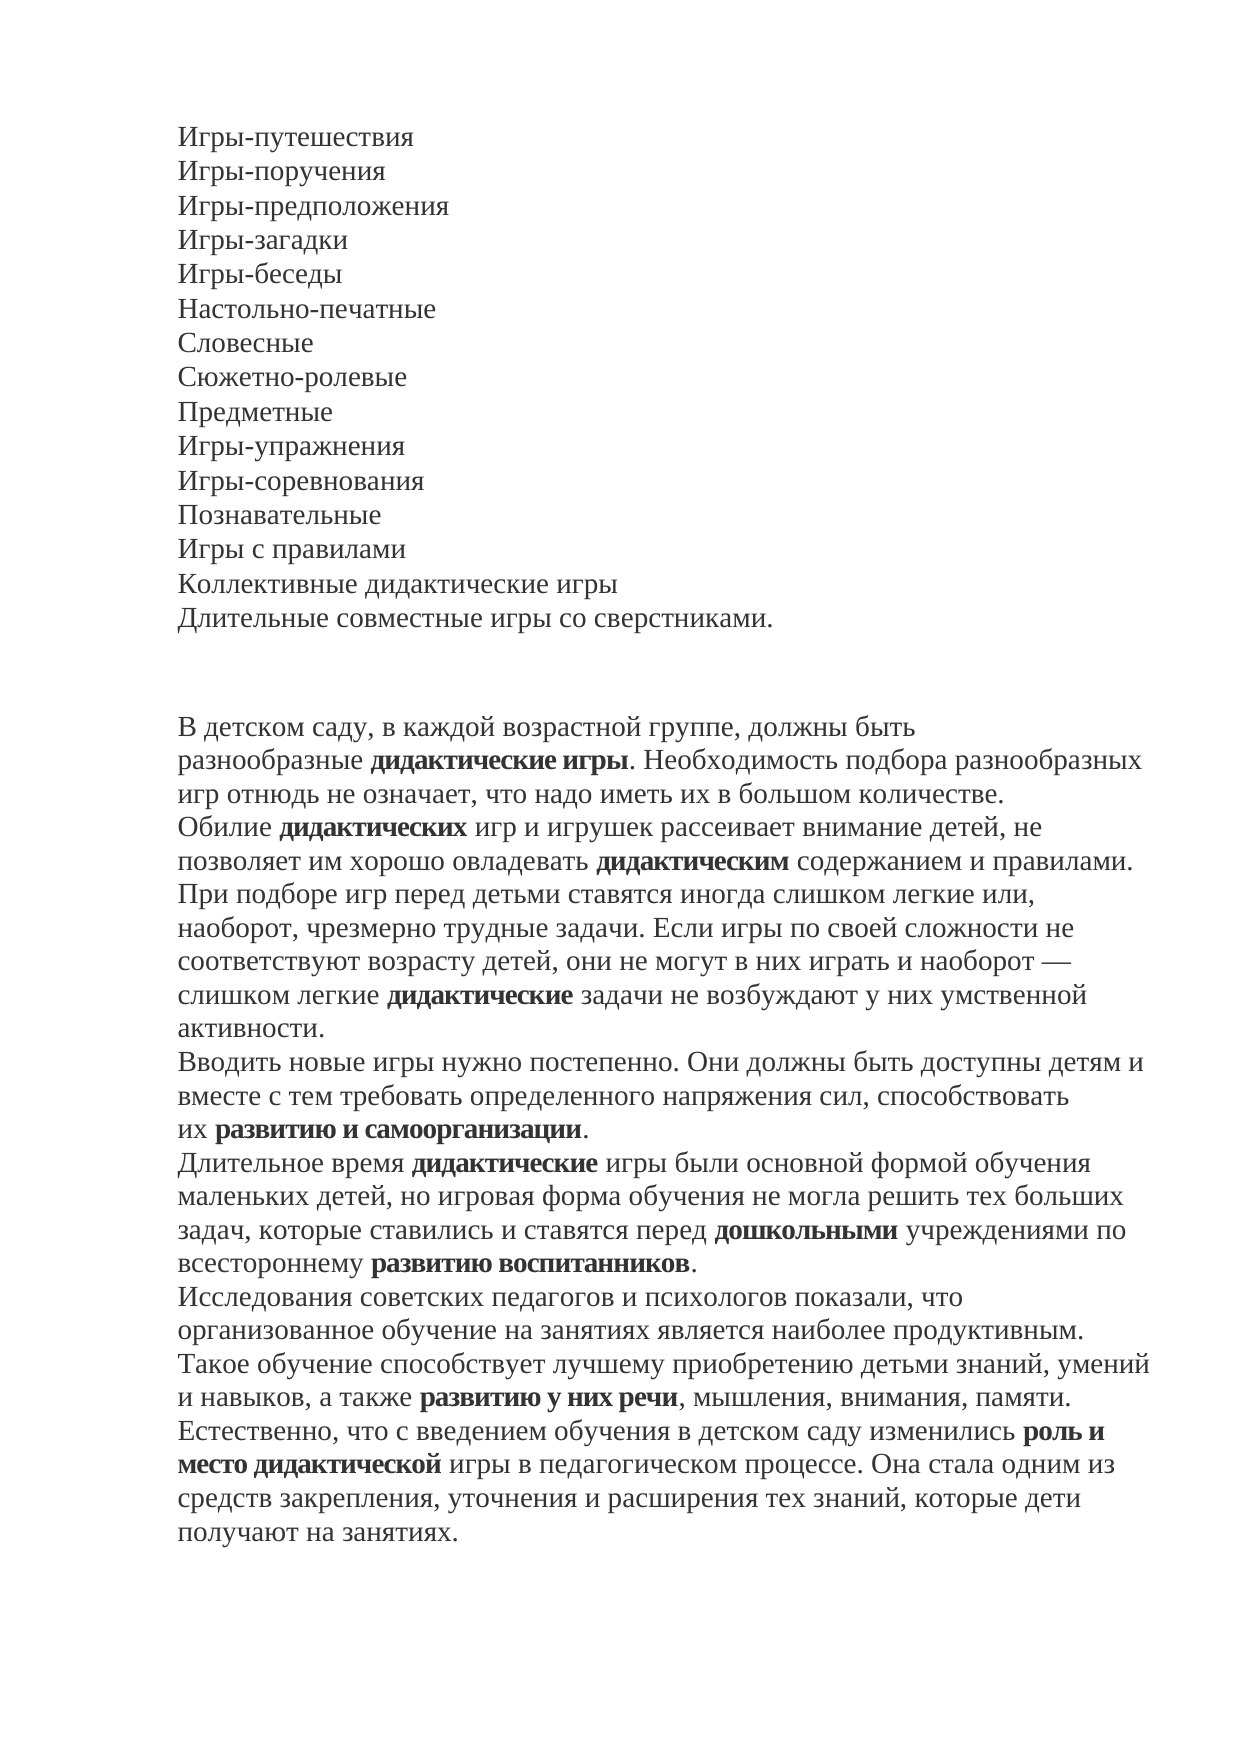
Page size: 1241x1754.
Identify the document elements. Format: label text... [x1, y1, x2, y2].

text Игры с правилами [177, 531, 1152, 565]
text Игры-упражнения [177, 427, 1152, 462]
text Игры-поручения [177, 152, 1152, 187]
text Игры-загадки [177, 221, 1152, 256]
text Игры-беседы [177, 256, 1152, 290]
text Длительное время дидактические игры были основной формой обучения маленьких детей, но игровая форма обучения не могла решить тех больших задач, которые ставились и ставятся перед дошкольными учреждениями по всестороннему развитию воспитанников. [177, 1145, 1152, 1279]
text Сюжетно-ролевые [177, 359, 1152, 393]
text Длительные совместные игры со сверстниками. [177, 599, 1152, 634]
text Словесные [177, 324, 1152, 359]
text Настольно-печатные [177, 290, 1152, 324]
text В детском саду, в каждой возрастной группе, должны быть разнообразные дидактические игры. Необходимость подбора разнообразных игр отнюдь не означает, что надо иметь их в большом количестве. Обилие дидактических игр и игрушек рассеивает внимание детей, не позволяет им хорошо овладевать дидактическим содержанием и правилами. [177, 709, 1152, 876]
text Исследования советских педагогов и психологов показали, что организованное обучение на занятиях является наиболее продуктивным. Такое обучение способствует лучшему приобретению детьми знаний, умений и навыков, а также развитию у них речи, мышления, внимания, памяти. Естественно, что с введением обучения в детском саду изменились роль и место дидактической игры в педагогическом процессе. Она стала одним из средств закрепления, уточнения и расширения тех знаний, которые дети получают на занятиях. [177, 1279, 1152, 1547]
text При подборе игр перед детьми ставятся иногда слишком легкие или, наоборот, чрезмерно трудные задачи. Если игры по своей сложности не соответствуют возрасту детей, они не могут в них играть и наоборот — слишком легкие дидактические задачи не возбуждают у них умственной активности. [177, 876, 1152, 1044]
text Предметные [177, 393, 1152, 427]
text Игры-соревнования [177, 462, 1152, 496]
text Коллективные дидактические игры [177, 565, 1152, 599]
text Игры-путешествия [177, 118, 1152, 152]
text Игры-предположения [177, 187, 1152, 221]
text Познавательные [177, 496, 1152, 531]
text Вводить новые игры нужно постепенно. Они должны быть доступны детям и вместе с тем требовать определенного напряжения сил, способствовать их развитию и самоорганизации. [177, 1044, 1152, 1145]
